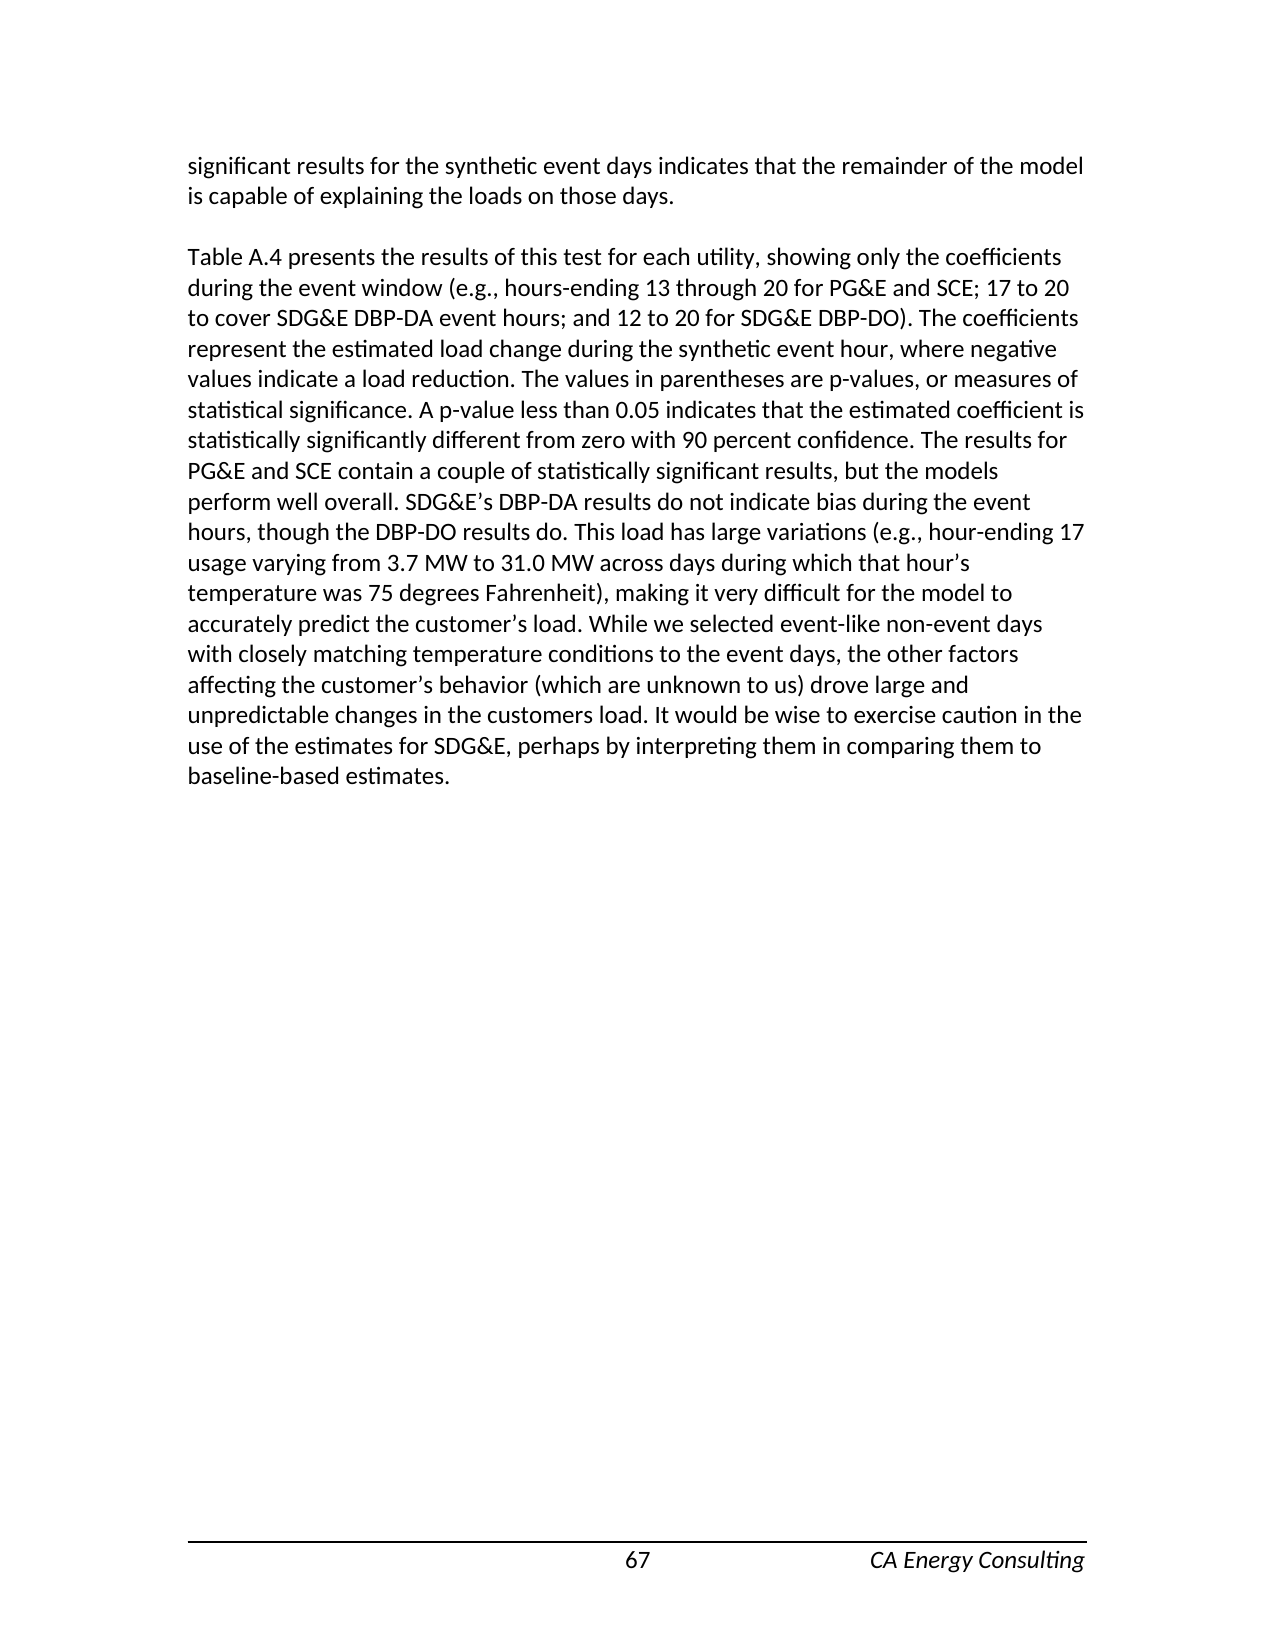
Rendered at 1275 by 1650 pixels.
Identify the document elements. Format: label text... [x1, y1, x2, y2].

text Table A.4 presents the results of this test for each utility, showing only the coefficients during the event window (e.g., hours-ending 13 through 20 for PG&E and SCE; 17 to 20 to cover SDG&E DBP-DA event hours; and 12 to 20 for SDG&E DBP-DO). The coefficients represent the estimated load change during the synthetic event hour, where negative values indicate a load reduction. The values in parentheses are p-values, or measures of statistical significance. A p-value less than 0.05 indicates that the estimated coefficient is statistically significantly different from zero with 90 percent confidence. The results for PG&E and SCE contain a couple of statistically significant results, but the models perform well overall. SDG&E’s DBP-DA results do not indicate bias during the event hours, though the DBP-DO results do. This load has large variations (e.g., hour-ending 17 usage varying from 3.7 MW to 31.0 MW across days during which that hour’s temperature was 75 degrees Fahrenheit), making it very difficult for the model to accurately predict the customer’s load. While we selected event-like non-event days with closely matching temperature conditions to the event days, the other factors affecting the customer’s behavior (which are unknown to us) drove large and unpredictable changes in the customers load. It would be wise to exercise caution in the use of the estimates for SDG&E, perhaps by interpreting them in comparing them to baseline-based estimates. [187, 242, 1087, 791]
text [187, 150, 1087, 211]
